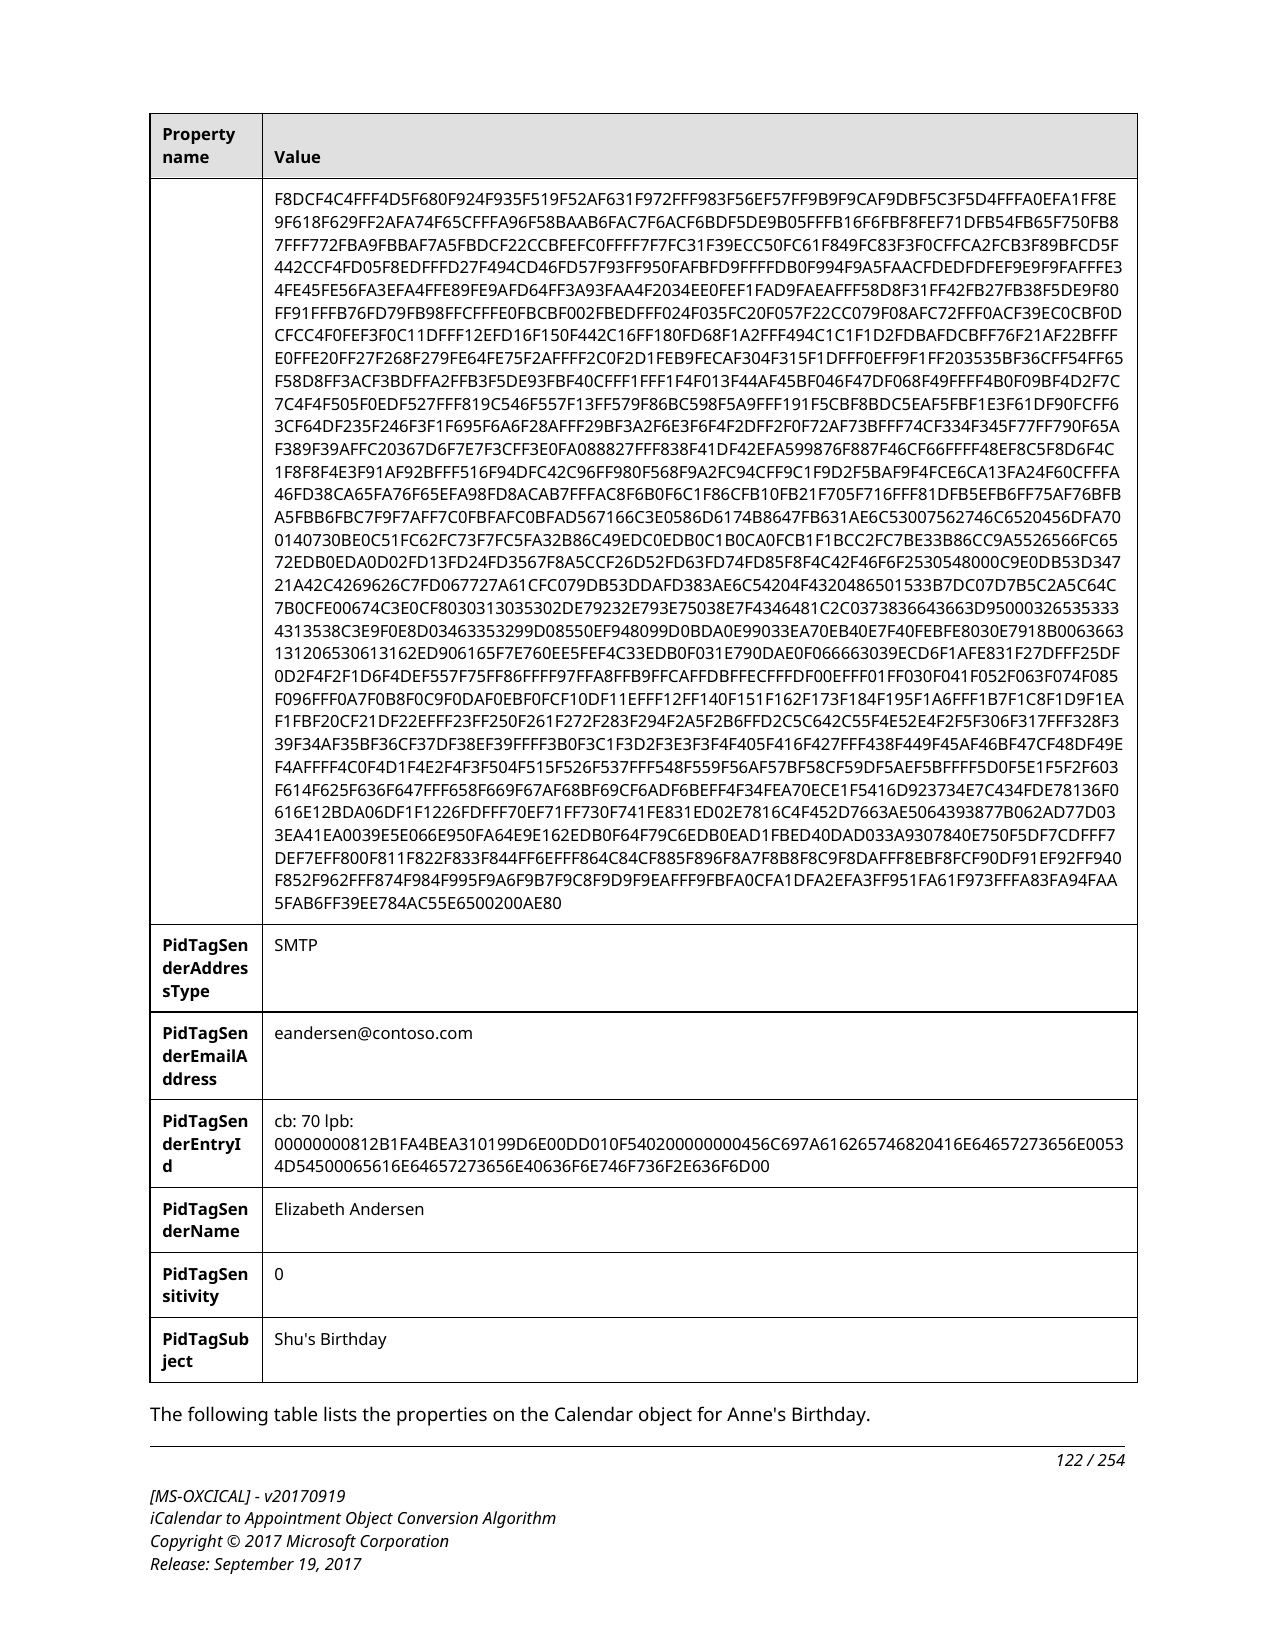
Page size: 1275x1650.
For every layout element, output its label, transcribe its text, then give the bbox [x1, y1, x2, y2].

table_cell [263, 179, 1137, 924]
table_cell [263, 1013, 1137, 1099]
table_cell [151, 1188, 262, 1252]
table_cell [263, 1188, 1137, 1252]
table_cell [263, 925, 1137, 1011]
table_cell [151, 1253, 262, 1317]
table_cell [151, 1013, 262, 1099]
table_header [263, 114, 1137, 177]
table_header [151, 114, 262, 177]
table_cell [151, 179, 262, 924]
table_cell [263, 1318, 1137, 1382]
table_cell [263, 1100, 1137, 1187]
text The following table lists the properties on the Calendar object for Anne's Birthday. [150, 1402, 1125, 1427]
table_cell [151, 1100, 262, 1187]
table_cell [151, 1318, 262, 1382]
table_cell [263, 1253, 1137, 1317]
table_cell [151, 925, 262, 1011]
